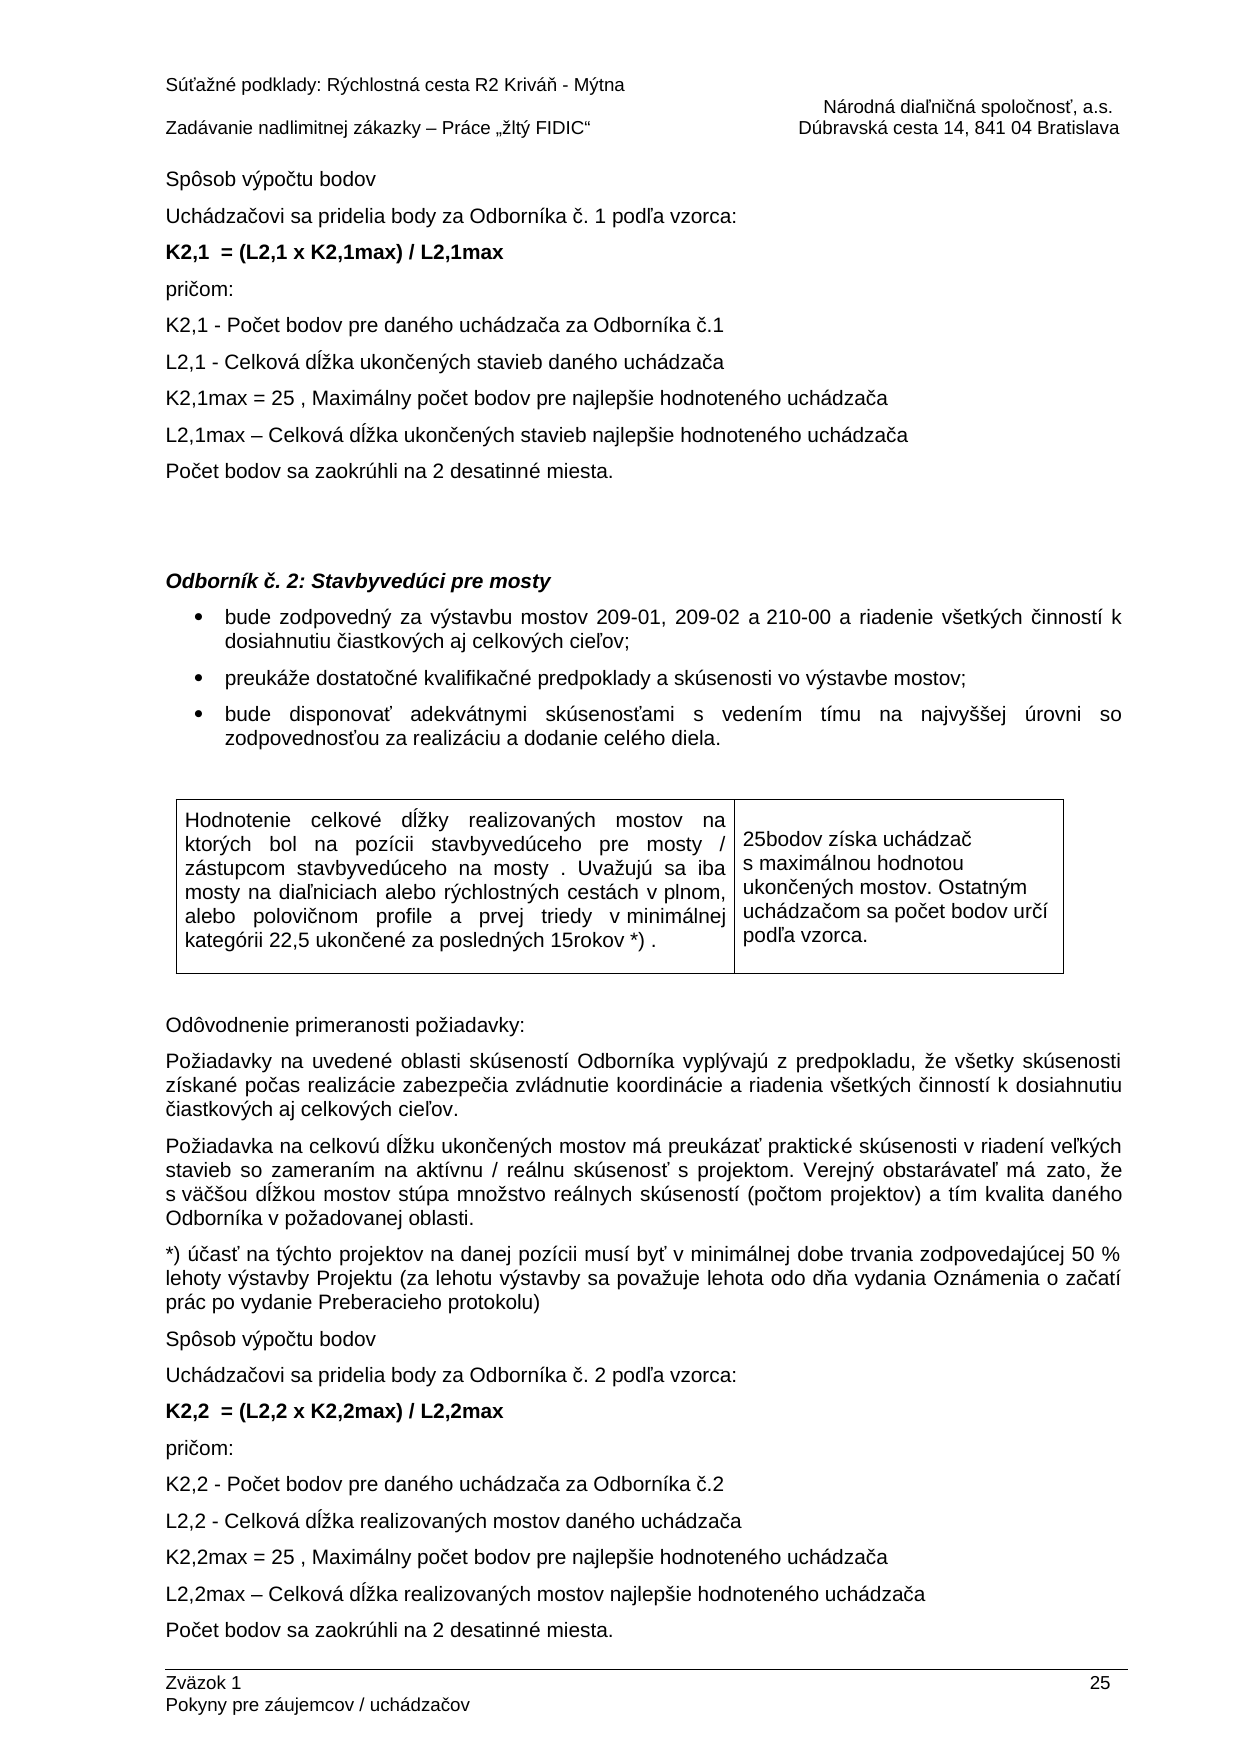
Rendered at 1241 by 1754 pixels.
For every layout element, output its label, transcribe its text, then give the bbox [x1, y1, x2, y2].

text pričom: [165, 277, 1122, 301]
text K2,1 - Počet bodov pre daného uchádzača za Odborníka č.1 [165, 313, 1122, 337]
text *) účasť na týchto projektov na danej pozícii musí byť v minimálnej dobe trvania zodpovedajúcej 50 % lehoty výstavby Projektu (za lehotu výstavby sa považuje lehota odo dňa vydania Oznámenia o začatí prác po vydanie Preberacieho protokolu) [165, 1242, 1122, 1314]
table_header Hodnotenie celkové dĺžky realizovaných mostov na ktorých bol na pozícii stavbyvedúceho pre mosty / zástupcom stavbyvedúceho na mosty . Uvažujú sa iba mosty na diaľniciach alebo rýchlostných cestách v plnom, alebo polovičnom profile a prvej triedy v minimálnej kategórii 22,5 ukončené za posledných 15rokov *) . [177, 800, 734, 973]
list bude zodpovedný za výstavbu mostov 209-01, 209-02 a 210-00 a riadenie všetkých činností k dosiahnutiu čiastkových aj celkových cieľov; [195, 605, 1122, 653]
text K2,2max = 25 , Maximálny počet bodov pre najlepšie hodnoteného uchádzača [165, 1545, 1122, 1569]
text Uchádzačovi sa pridelia body za Odborníka č. 2 podľa vzorca: [165, 1363, 1122, 1387]
text K2,2 = (L2,2 x K2,2max) / L2,2max [165, 1399, 1122, 1423]
text Počet bodov sa zaokrúhli na 2 desatinné miesta. [165, 1618, 1122, 1642]
table_header 25bodov získa uchádzač s maximálnou hodnotou ukončených mostov. Ostatným uchádzačom sa počet bodov určí podľa vzorca. [735, 800, 1063, 973]
text K2,1 = (L2,1 x K2,1max) / L2,1max [165, 240, 1122, 264]
text Spôsob výpočtu bodov [165, 167, 1122, 191]
text Spôsob výpočtu bodov [165, 1326, 1122, 1350]
list preukáže dostatočné kvalifikačné predpoklady a skúsenosti vo výstavbe mostov; [195, 665, 1122, 689]
text K2,2 - Počet bodov pre daného uchádzača za Odborníka č.2 [165, 1472, 1122, 1496]
text pričom: [165, 1436, 1122, 1460]
text K2,1max = 25 , Maximálny počet bodov pre najlepšie hodnoteného uchádzača [165, 386, 1122, 410]
text Požiadavky na uvedené oblasti skúseností Odborníka vyplývajú z predpokladu, že všetky skúsenosti získané počas realizácie zabezpečia zvládnutie koordinácie a riadenia všetkých činností k dosiahnutiu čiastkových aj celkových cieľov. [165, 1049, 1122, 1121]
text L2,2max – Celková dĺžka realizovaných mostov najlepšie hodnoteného uchádzača [165, 1582, 1122, 1606]
text Odôvodnenie primeranosti požiadavky: [165, 1013, 1122, 1037]
list bude disponovať adekvátnymi skúsenosťami s vedením tímu na najvyššej úrovni so zodpovednosťou za realizáciu a dodanie celého diela. [195, 702, 1122, 750]
text L2,2 - Celková dĺžka realizovaných mostov daného uchádzača [165, 1509, 1122, 1533]
text Požiadavka na celkovú dĺžku ukončených mostov má preukázať praktické skúsenosti v riadení veľkých stavieb so zameraním na aktívnu / reálnu skúsenosť s projektom. Verejný obstarávateľ má zato, že s väčšou dĺžkou mostov stúpa množstvo reálnych skúseností (počtom projektov) a tím kvalita daného Odborníka v požadovanej oblasti. [165, 1134, 1122, 1229]
text Uchádzačovi sa pridelia body za Odborníka č. 1 podľa vzorca: [165, 204, 1122, 228]
text Odborník č. 2: Stavbyvedúci pre mosty [165, 568, 1122, 592]
text L2,1 - Celková dĺžka ukončených stavieb daného uchádzača [165, 349, 1122, 373]
text Počet bodov sa zaokrúhli na 2 desatinné miesta. [165, 459, 1122, 483]
text L2,1max – Celková dĺžka ukončených stavieb najlepšie hodnoteného uchádzača [165, 422, 1122, 446]
